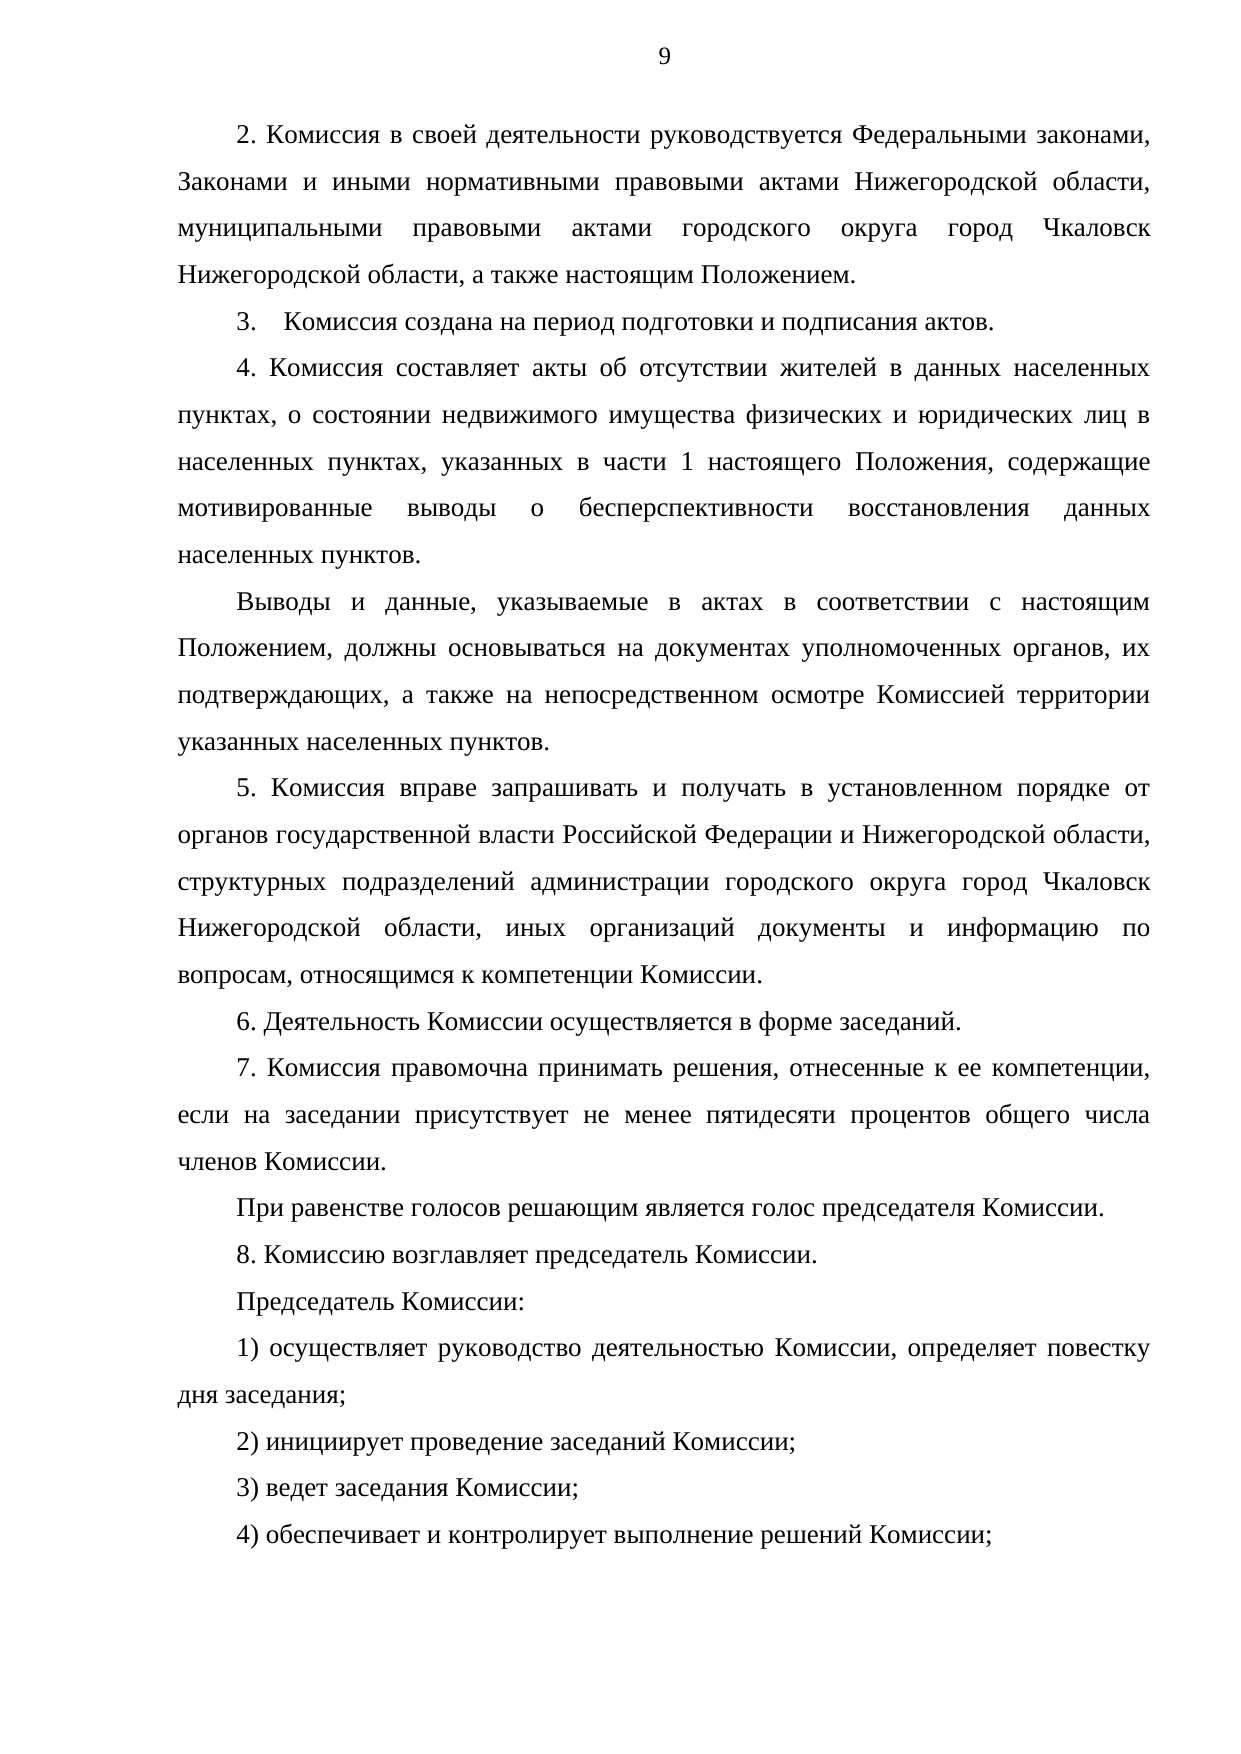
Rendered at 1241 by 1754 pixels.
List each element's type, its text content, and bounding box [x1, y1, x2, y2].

text 7. Комиссия правомочна принимать решения, отнесенные к ее компетенции, если на заседании присутствует не менее пятидесяти процентов общего числа членов Комиссии. [177, 1051, 1152, 1176]
text При равенстве голосов решающим является голос председателя Комиссии. [177, 1191, 1152, 1223]
text 6. Деятельность Комиссии осуществляется в форме заседаний. [177, 1005, 1152, 1036]
text 4) обеспечивает и контролирует выполнение решений Комиссии; [177, 1518, 1152, 1549]
text Выводы и данные, указываемые в актах в соответствии с настоящим Положением, должны основываться на документах уполномоченных органов, их подтверждающих, а также на непосредственном осмотре Комиссией территории указанных населенных пунктов. [177, 585, 1152, 756]
text 5. Комиссия вправе запрашивать и получать в установленном порядке от органов государственной власти Российской Федерации и Нижегородской области, структурных подразделений администрации городского округа город Чкаловск Нижегородской области, иных организаций документы и информацию по вопросам, относящимся к компетенции Комиссии. [177, 771, 1152, 989]
text 3) ведет заседания Комиссии; [177, 1471, 1152, 1503]
text 3. Комиссия создана на период подготовки и подписания актов. [177, 305, 1152, 336]
text 2) инициирует проведение заседаний Комиссии; [177, 1425, 1152, 1456]
text 4. Комиссия составляет акты об отсутствии жителей в данных населенных пунктах, о состоянии недвижимого имущества физических и юридических лиц в населенных пунктах, указанных в части 1 настоящего Положения, содержащие мотивированные выводы о бесперспективности восстановления данных населенных пунктов. [177, 351, 1152, 569]
text 8. Комиссию возглавляет председатель Комиссии. [177, 1238, 1152, 1269]
text 2. Комиссия в своей деятельности руководствуется Федеральными законами, Законами и иными нормативными правовыми актами Нижегородской области, муниципальными правовыми актами городского округа город Чкаловск Нижегородской области, а также настоящим Положением. [177, 118, 1152, 289]
text Председатель Комиссии: [177, 1285, 1152, 1316]
text 1) осуществляет руководство деятельностью Комиссии, определяет повестку дня заседания; [177, 1331, 1152, 1409]
